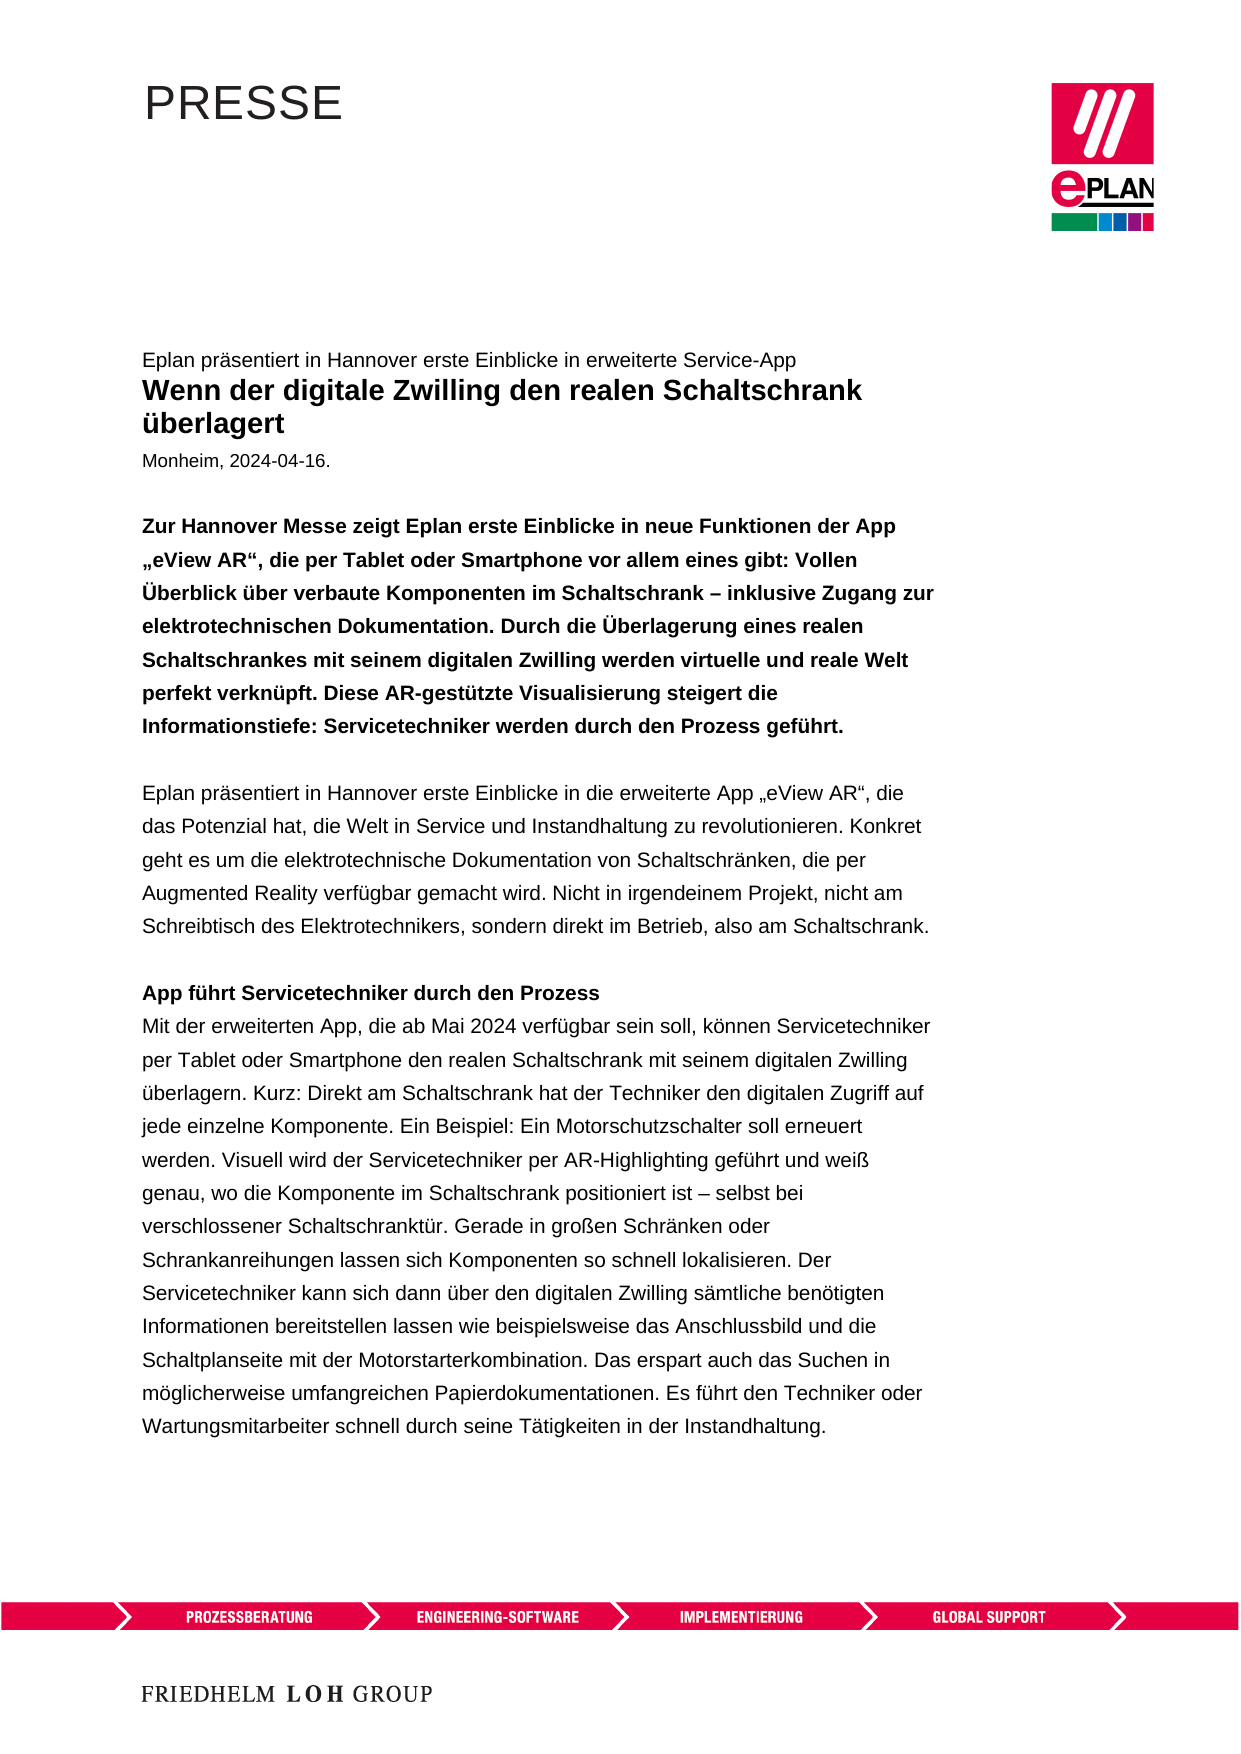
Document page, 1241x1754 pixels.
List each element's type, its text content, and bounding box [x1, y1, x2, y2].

text Eplan präsentiert in Hannover erste Einblicke in die erweiterte App „eView AR“, die das Potenzial hat, die Welt in Service und Instandhaltung zu revolutionieren. Konkret geht es um die elektrotechnische Dokumentation von Schaltschränken, die per Augmented Reality verfügbar gemacht wird. Nicht in irgendeinem Projekt, nicht am Schreibtisch des Elektrotechnikers, sondern direkt im Betrieb, also am Schaltschrank. [142, 774, 936, 940]
picture [141, 1685, 432, 1702]
picture [0, 1602, 1238, 1630]
text Eplan präsentiert in Hannover erste Einblicke in erweiterte Service-App [142, 340, 936, 374]
picture [1051, 83, 1154, 230]
text Mit der erweiterten App, die ab Mai 2024 verfügbar sein soll, können Servicetechniker per Tablet oder Smartphone den realen Schaltschrank mit seinem digitalen Zwilling überlagern. Kurz: Direkt am Schaltschrank hat der Techniker den digitalen Zugriff auf jede einzelne Komponente. Ein Beispiel: Ein Motorschutzschalter soll erneuert werden. Visuell wird der Servicetechniker per AR-Highlighting geführt und weiß genau, wo die Komponente im Schaltschrank positioniert ist – selbst bei verschlossener Schaltschranktür. Gerade in großen Schränken oder Schrankanreihungen lassen sich Komponenten so schnell lokalisieren. Der Servicetechniker kann sich dann über den digitalen Zwilling sämtliche benötigten Informationen bereitstellen lassen wie beispielsweise das Anschlussbild und die Schaltplanseite mit der Motorstarterkombination. Das erspart auch das Suchen in möglicherweise umfangreichen Papierdokumentationen. Es führt den Techniker oder Wartungsmitarbeiter schnell durch seine Tätigkeiten in der Instandhaltung. [142, 1007, 936, 1440]
text Monheim, 2024-04-16. [142, 440, 936, 474]
text Wenn der digitale Zwilling den realen Schaltschrank überlagert [142, 374, 936, 440]
text Zur Hannover Messe zeigt Eplan erste Einblicke in neue Funktionen der App „eView AR“, die per Tablet oder Smartphone vor allem eines gibt: Vollen Überblick über verbaute Komponenten im Schaltschrank – inklusive Zugang zur elektrotechnischen Dokumentation. Durch die Überlagerung eines realen Schaltschrankes mit seinem digitalen Zwilling werden virtuelle und reale Welt perfekt verknüpft. Diese AR-gestützte Visualisierung steigert die Informationstiefe: Servicetechniker werden durch den Prozess geführt. [142, 507, 936, 740]
text App führt Servicetechniker durch den Prozess [142, 974, 936, 1007]
